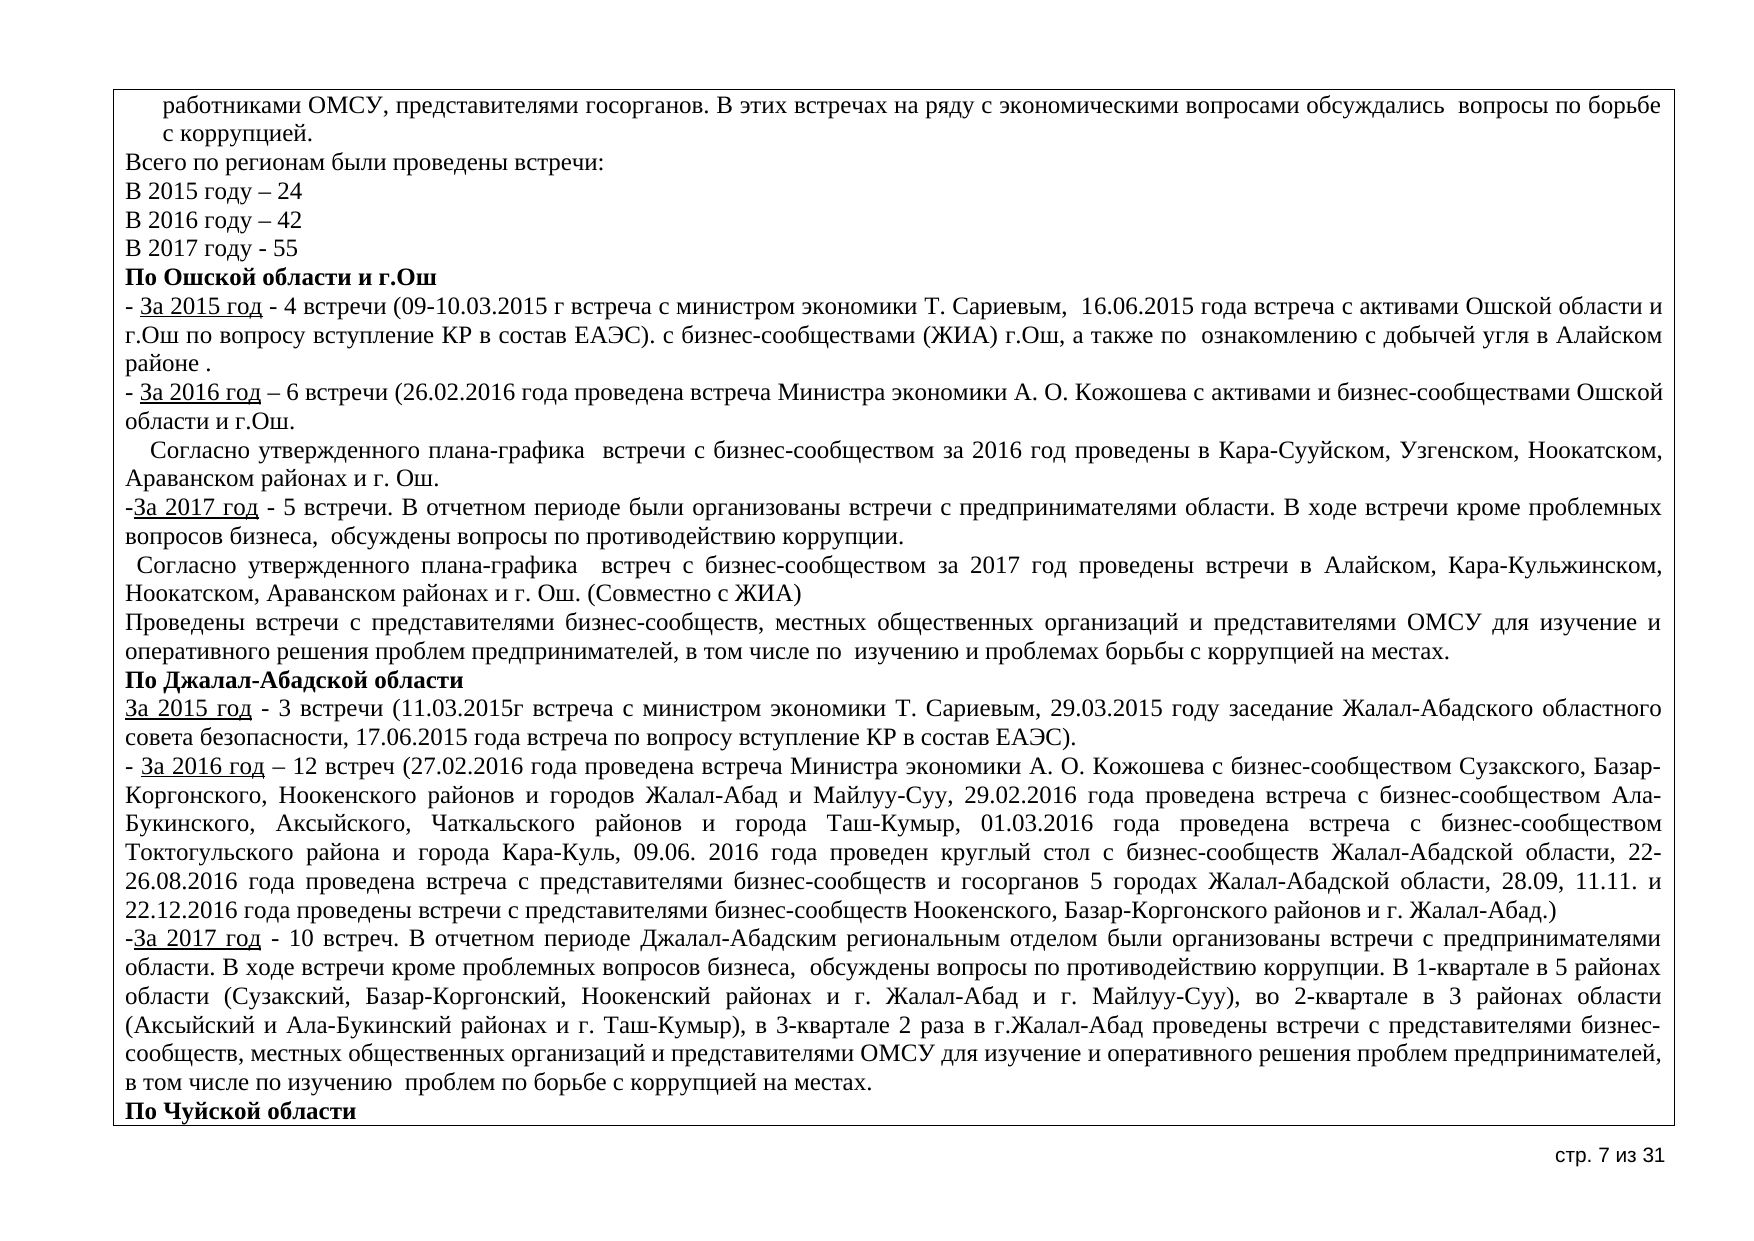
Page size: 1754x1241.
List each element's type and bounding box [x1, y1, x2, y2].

table_cell [114, 90, 1674, 1125]
